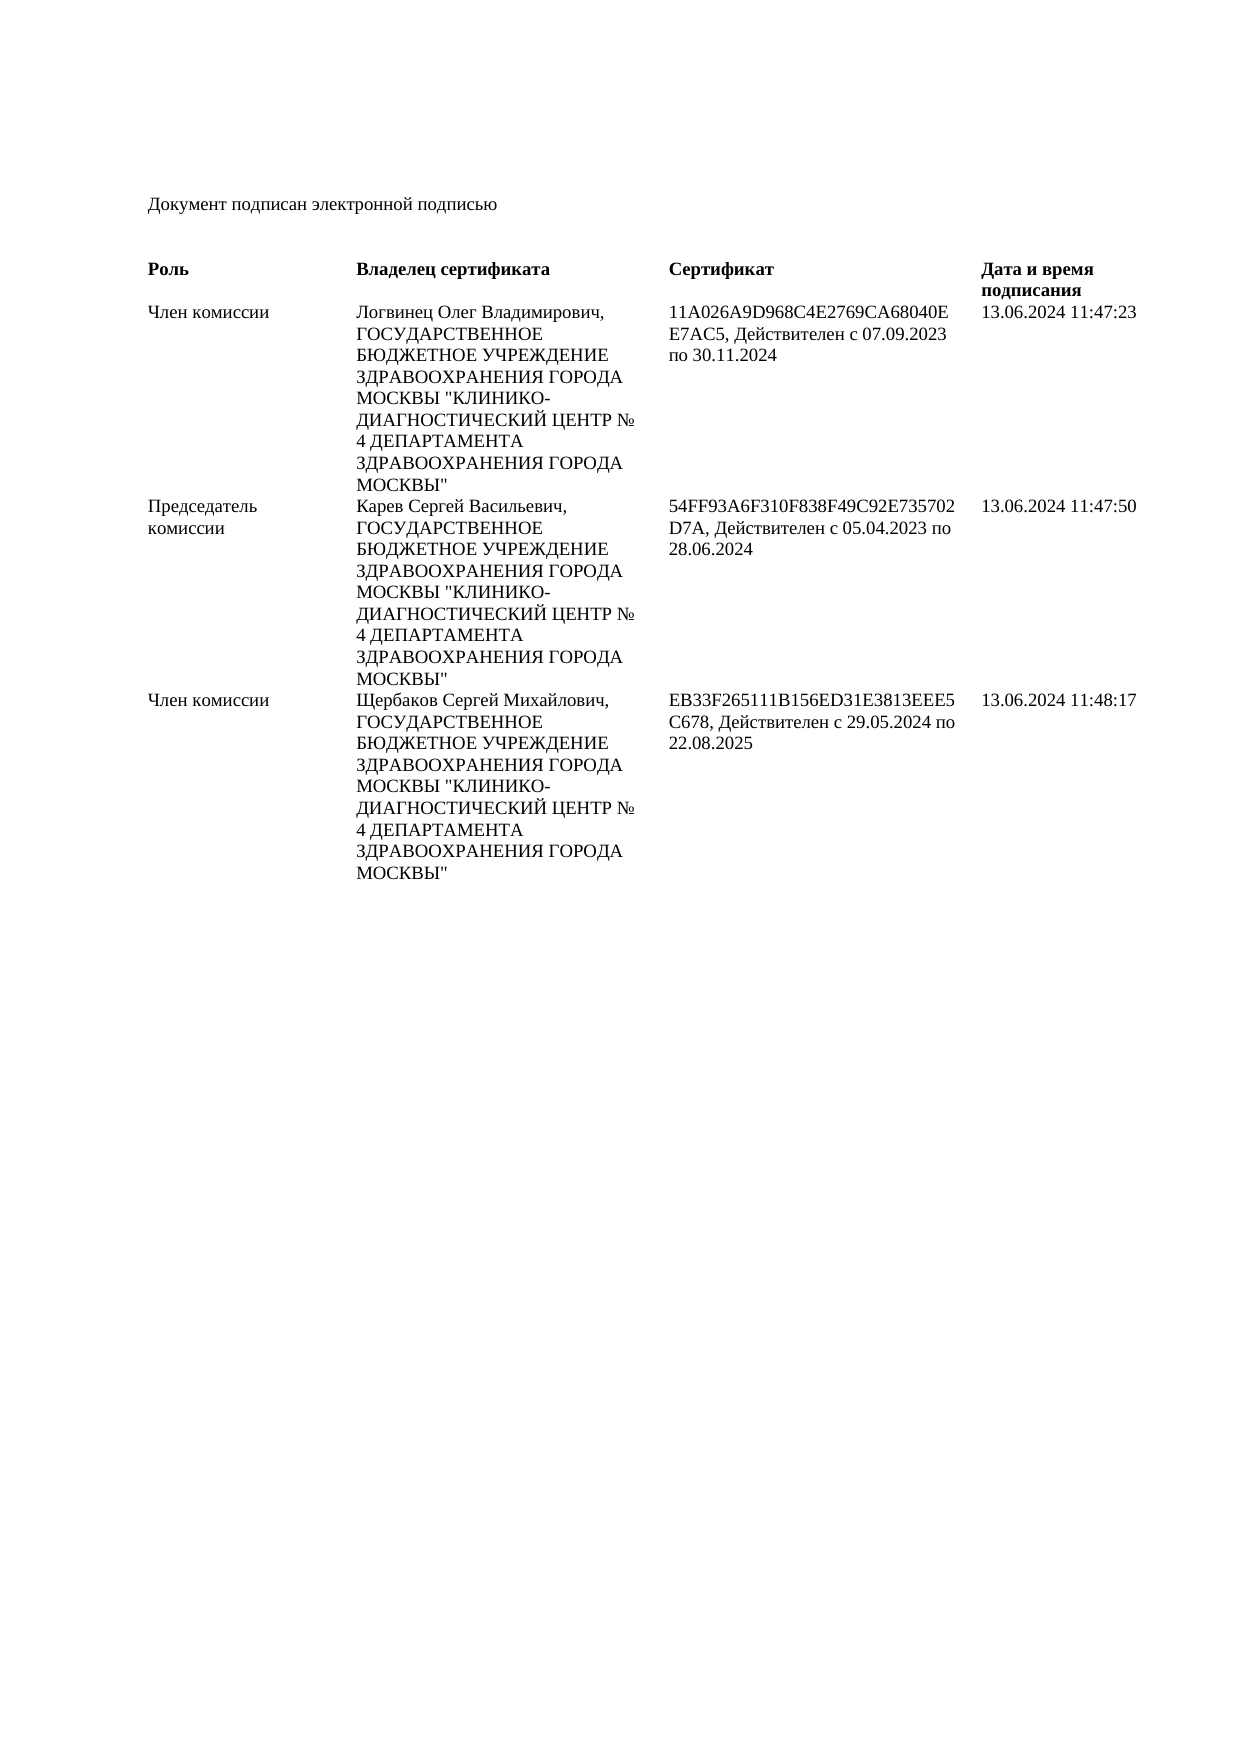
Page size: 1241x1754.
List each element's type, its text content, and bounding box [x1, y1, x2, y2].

text Документ подписан электронной подписью [148, 150, 1181, 215]
table_cell Щербаков Сергей Михайлович, ГОСУДАРСТВЕННОЕ БЮДЖЕТНОЕ УЧРЕЖДЕНИЕ ЗДРАВООХРАНЕНИЯ ГОРОДА МОСКВЫ "КЛИНИКО-ДИАГНОСТИЧЕСКИЙ ЦЕНТР № 4 ДЕПАРТАМЕНТА ЗДРАВООХРАНЕНИЯ ГОРОДА МОСКВЫ" [345, 689, 657, 883]
table_header Дата и время подписания [970, 258, 1178, 301]
table_header Владелец сертификата [345, 258, 657, 301]
table_cell Логвинец Олег Владимирович, ГОСУДАРСТВЕННОЕ БЮДЖЕТНОЕ УЧРЕЖДЕНИЕ ЗДРАВООХРАНЕНИЯ ГОРОДА МОСКВЫ "КЛИНИКО-ДИАГНОСТИЧЕСКИЙ ЦЕНТР № 4 ДЕПАРТАМЕНТА ЗДРАВООХРАНЕНИЯ ГОРОДА МОСКВЫ" [345, 301, 657, 495]
table_header Сертификат [657, 258, 970, 301]
table_cell Карев Сергей Васильевич, ГОСУДАРСТВЕННОЕ БЮДЖЕТНОЕ УЧРЕЖДЕНИЕ ЗДРАВООХРАНЕНИЯ ГОРОДА МОСКВЫ "КЛИНИКО-ДИАГНОСТИЧЕСКИЙ ЦЕНТР № 4 ДЕПАРТАМЕНТА ЗДРАВООХРАНЕНИЯ ГОРОДА МОСКВЫ" [345, 495, 657, 689]
table_cell 54FF93A6F310F838F49C92E735702D7A, Действителен с 05.04.2023 по 28.06.2024 [657, 495, 970, 689]
table_cell Член комиссии [136, 301, 345, 495]
table_cell EB33F265111B156ED31E3813EEE5C678, Действителен с 29.05.2024 по 22.08.2025 [657, 689, 970, 883]
table_header Роль [136, 258, 345, 301]
table_cell 11A026A9D968C4E2769CA68040EE7AC5, Действителен с 07.09.2023 по 30.11.2024 [657, 301, 970, 495]
table_cell 13.06.2024 11:48:17 [970, 689, 1178, 883]
table_cell 13.06.2024 11:47:23 [970, 301, 1178, 495]
table_cell Председатель комиссии [136, 495, 345, 689]
table_cell 13.06.2024 11:47:50 [970, 495, 1178, 689]
table_cell Член комиссии [136, 689, 345, 883]
